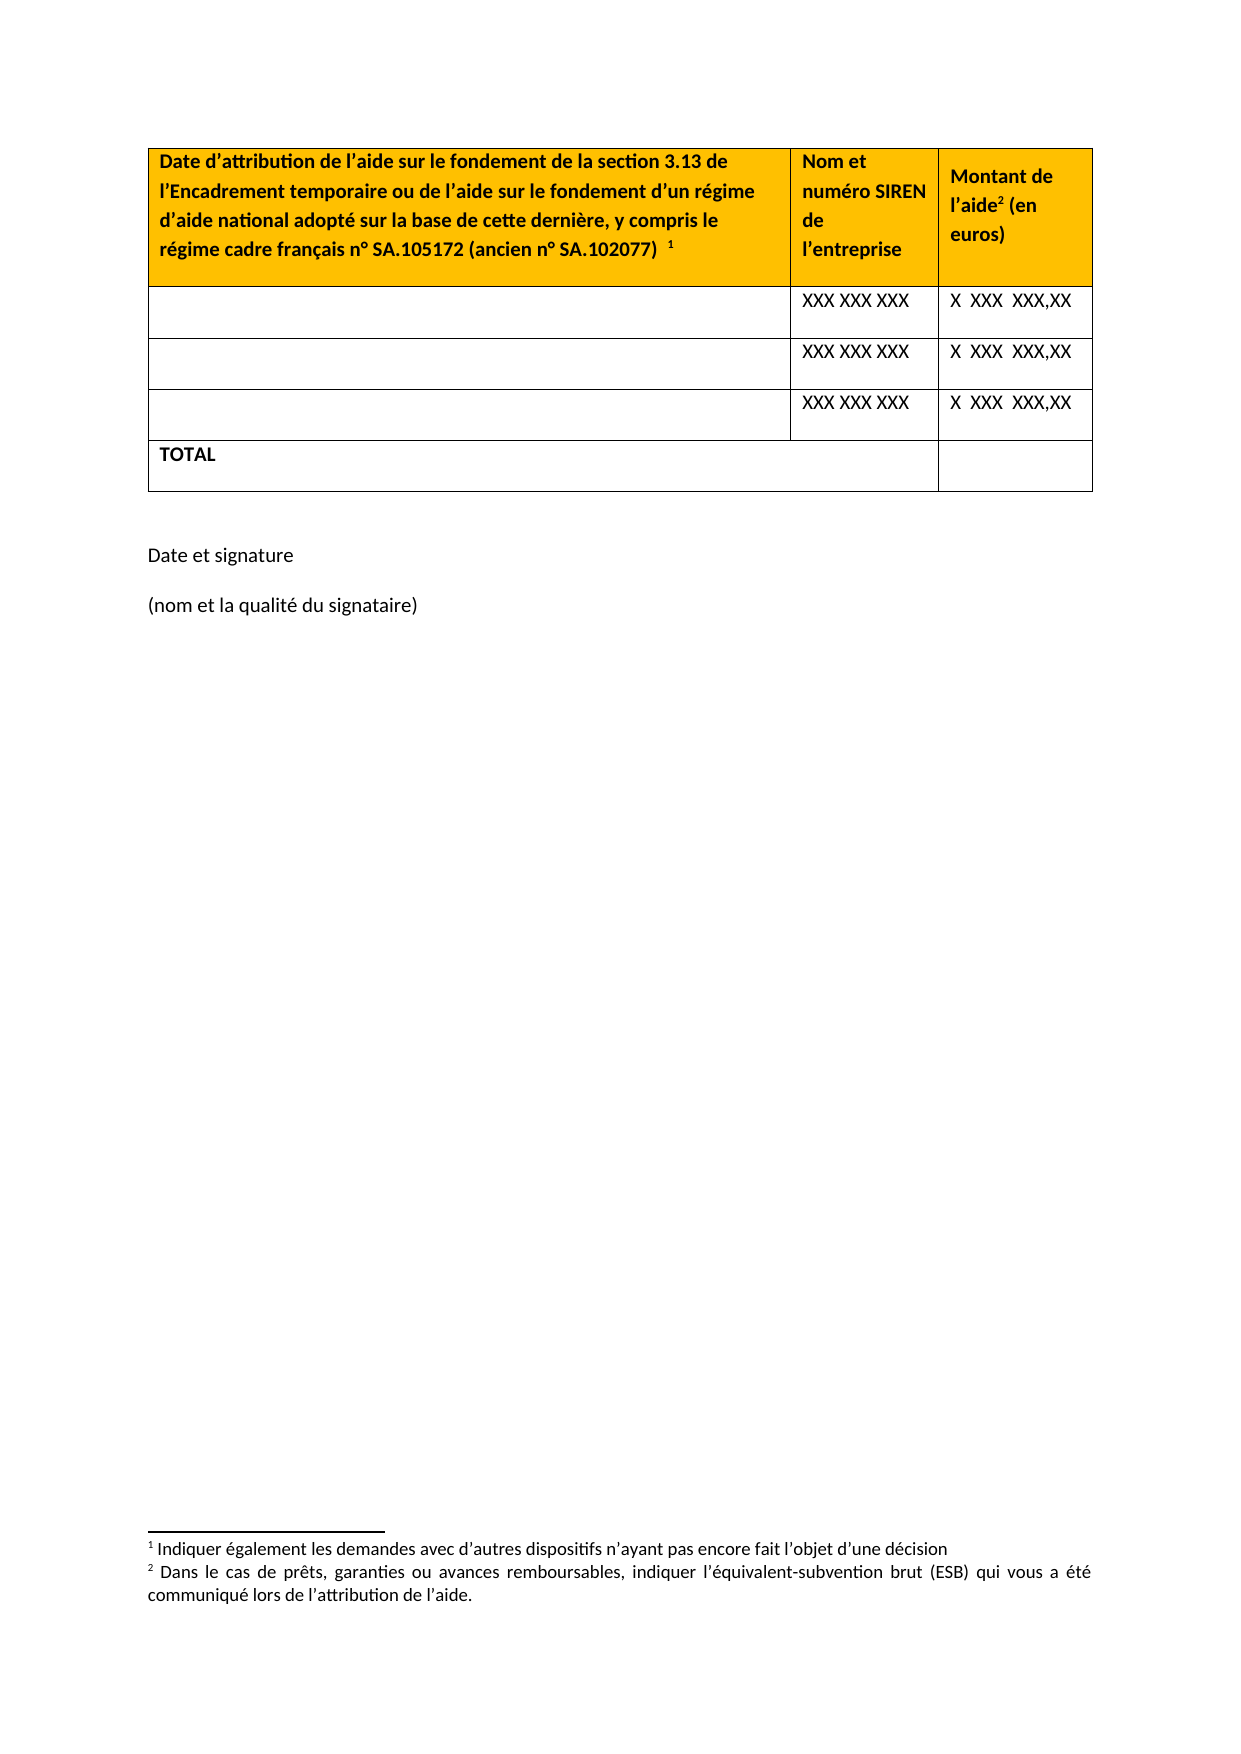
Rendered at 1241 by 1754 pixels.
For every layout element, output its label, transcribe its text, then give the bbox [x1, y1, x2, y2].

table_cell X XXX XXX,XX [939, 339, 1092, 388]
text Date et signature [148, 542, 1093, 567]
table_cell [939, 441, 1092, 491]
table_header Date d’attribution de l’aide sur le fondement de la section 3.13 de l’Encadrement temporaire ou de l’aide sur le fondement d’un régime d’aide national adopté sur la base de cette dernière, y compris le régime cadre français n° SA.105172 (ancien n° SA.102077) [149, 149, 790, 286]
table_cell TOTAL [149, 441, 938, 491]
table_header Montant de l’aide (en euros) [939, 149, 1092, 286]
table_cell XXX XXX XXX [791, 339, 938, 388]
table_cell [149, 339, 790, 388]
table_cell X XXX XXX,XX [939, 390, 1092, 440]
table_cell [149, 287, 790, 337]
text (nom et la qualité du signataire) [148, 592, 1093, 617]
table_cell XXX XXX XXX [791, 287, 938, 337]
table_header Nom et numéro SIREN de l’entreprise [791, 149, 938, 286]
table_cell X XXX XXX,XX [939, 287, 1092, 337]
table_cell [149, 390, 790, 440]
table_cell XXX XXX XXX [791, 390, 938, 440]
